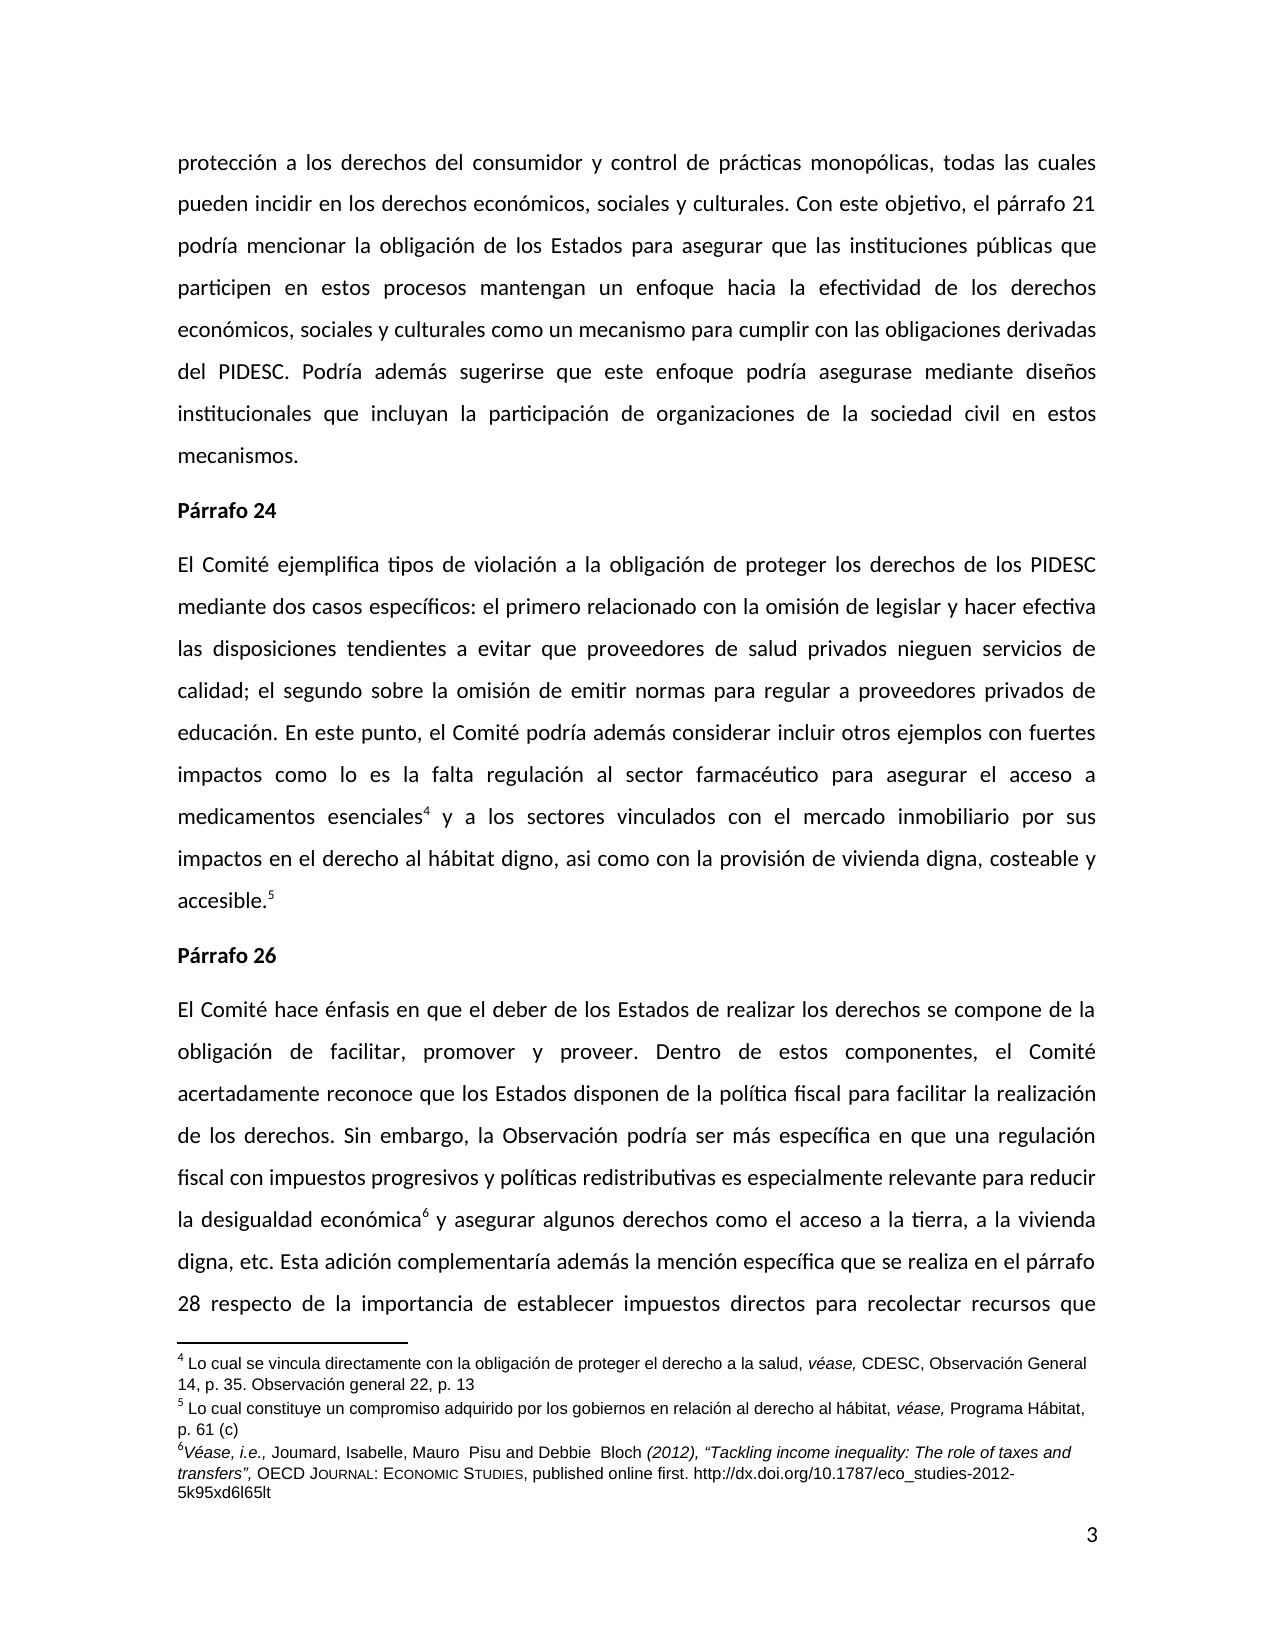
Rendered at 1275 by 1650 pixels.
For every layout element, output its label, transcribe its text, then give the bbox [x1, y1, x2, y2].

text Párrafo 24 [177, 496, 1098, 524]
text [177, 995, 1098, 1317]
text Párrafo 26 [177, 941, 1098, 969]
text El Comité ejemplifica tipos de violación a la obligación de proteger los derechos de los PIDESC mediante dos casos específicos: el primero relacionado con la omisión de legislar y hacer efectiva las disposiciones tendientes a evitar que proveedores de salud privados nieguen servicios de calidad; el segundo sobre la omisión de emitir normas para regular a proveedores privados de educación. En este punto, el Comité podría además considerar incluir otros ejemplos con fuertes impactos como lo es la falta regulación al sector farmacéutico para asegurar el acceso a medicamentos esenciales y a los sectores vinculados con el mercado inmobiliario por sus impactos en el derecho al hábitat digno, asi como con la provisión de vivienda digna, costeable y accesible. [177, 550, 1098, 914]
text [177, 148, 1098, 469]
